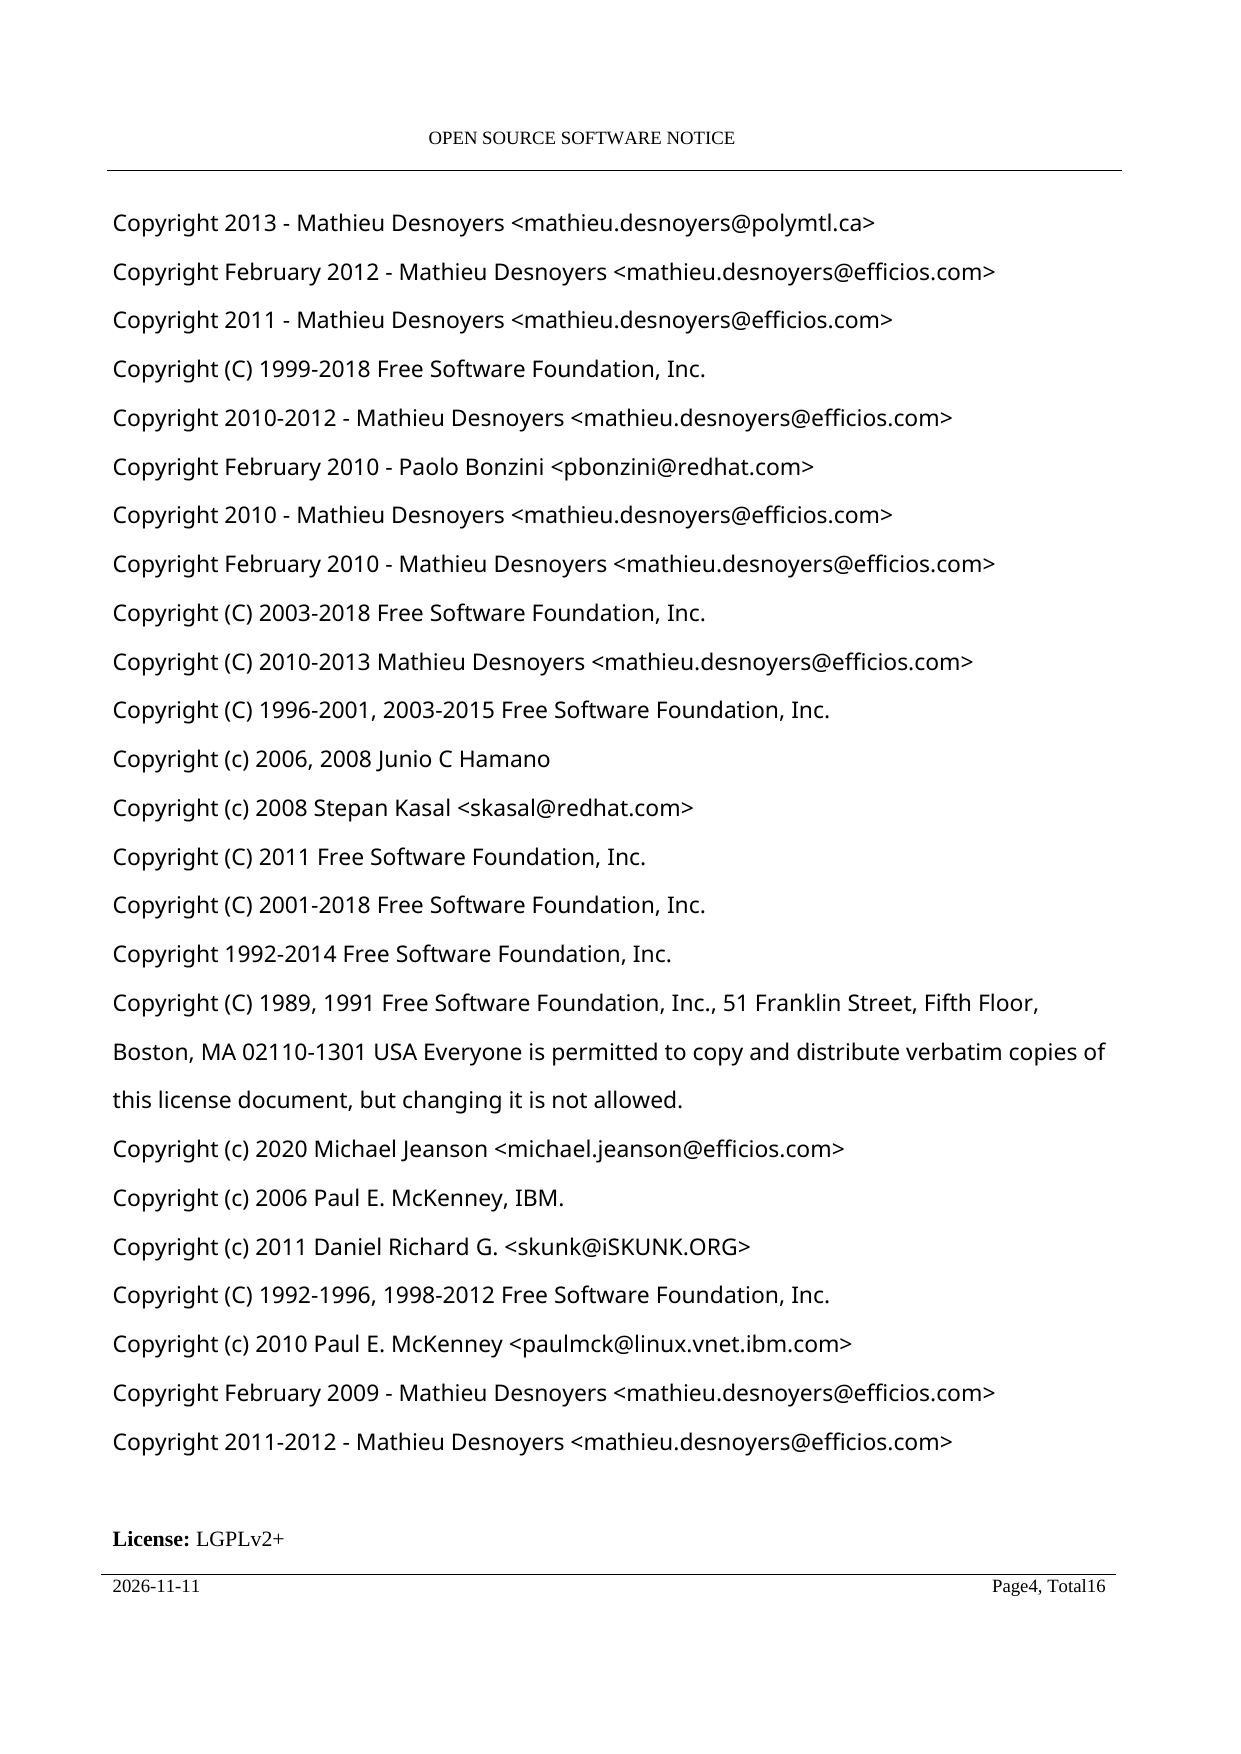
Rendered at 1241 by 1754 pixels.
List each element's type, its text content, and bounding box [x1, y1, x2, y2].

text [112, 206, 1128, 1506]
text License: LGPLv2+ [112, 1523, 1128, 1555]
